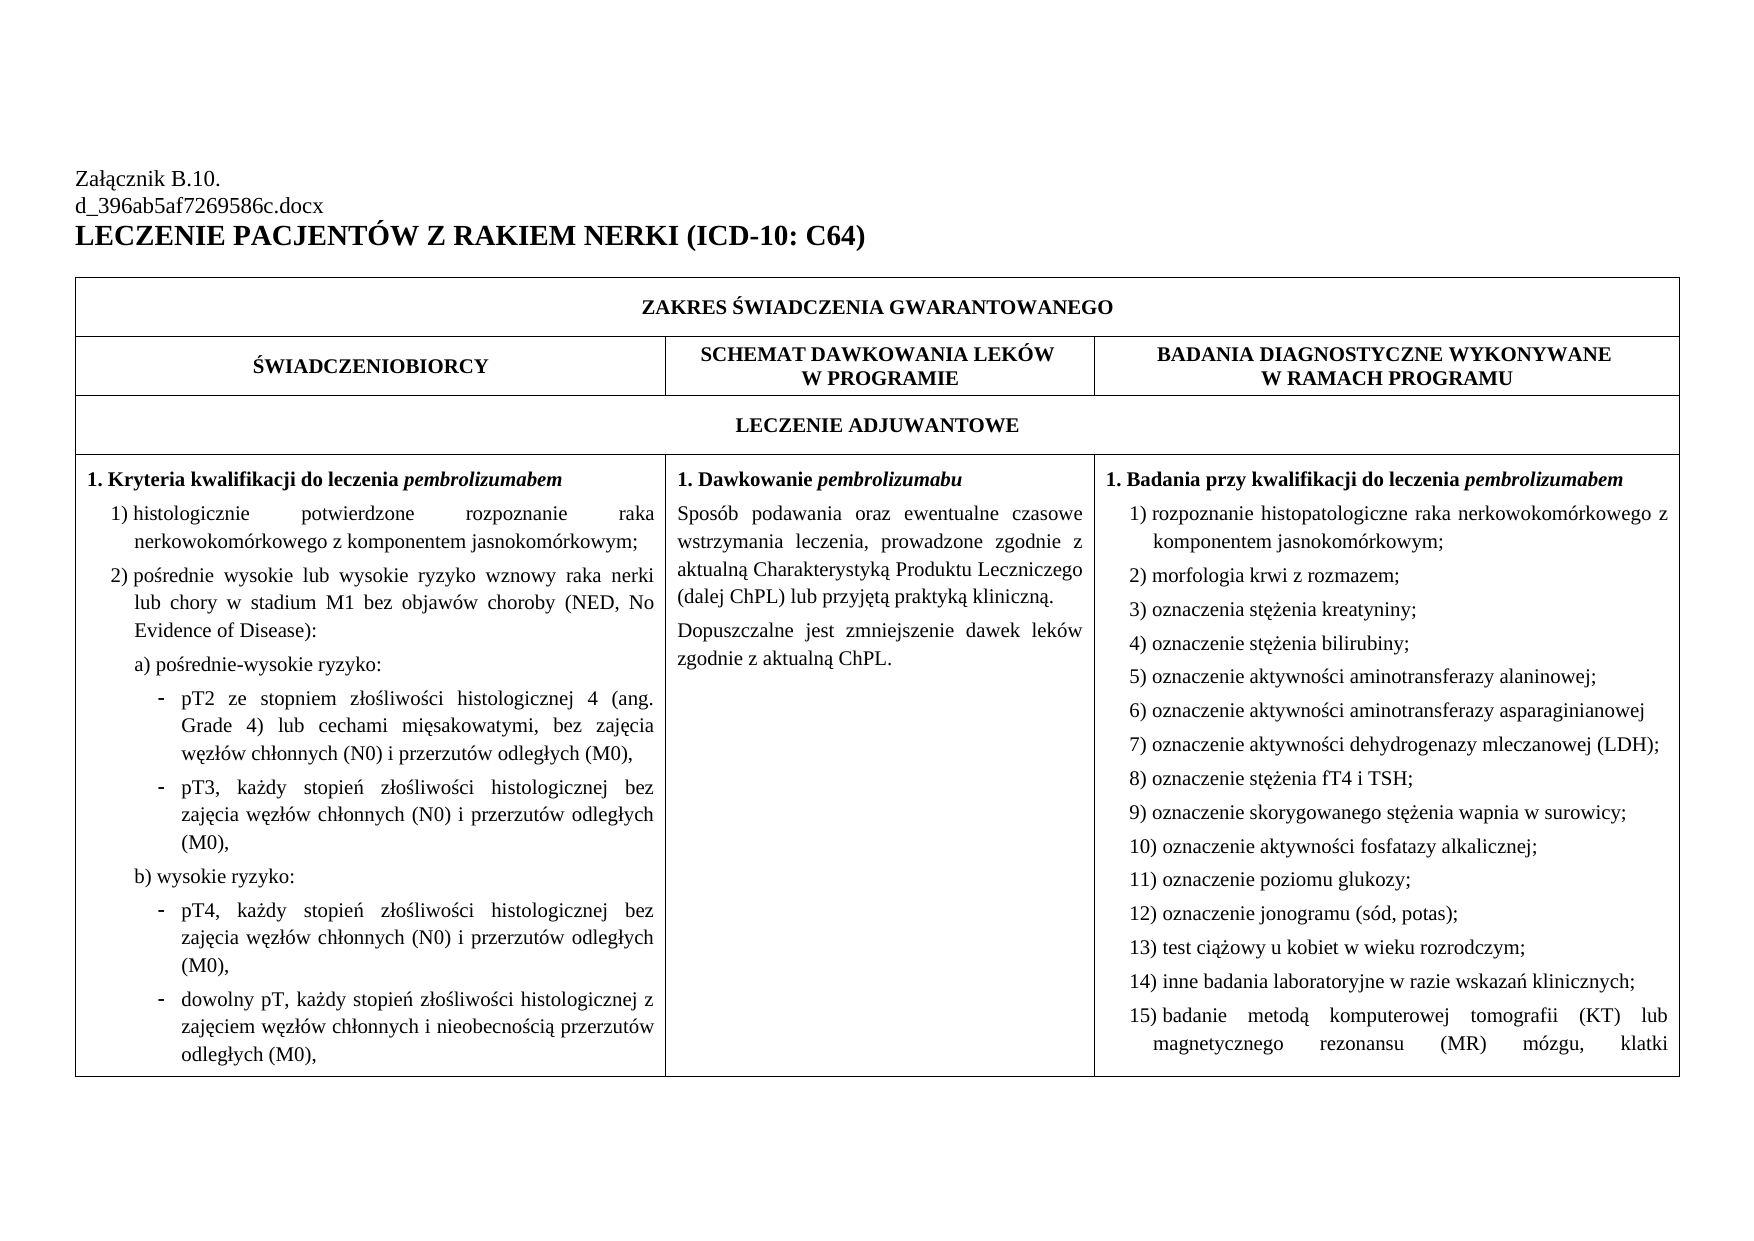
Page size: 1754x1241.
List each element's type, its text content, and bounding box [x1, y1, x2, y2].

table_header ZAKRES ŚWIADCZENIA GWARANTOWANEGO [76, 278, 1679, 336]
table_cell ŚWIADCZENIOBIORCY [76, 337, 665, 395]
text Załącznik B.10. [75, 165, 1679, 192]
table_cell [666, 455, 1094, 1076]
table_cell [1095, 455, 1679, 1076]
table_cell SCHEMAT DAWKOWANIA LEKÓW W PROGRAMIE [666, 337, 1094, 395]
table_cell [76, 455, 665, 1076]
table_cell BADANIA DIAGNOSTYCZNE WYKONYWANE W RAMACH PROGRAMU [1095, 337, 1679, 395]
table_cell LECZENIE ADJUWANTOWE [76, 396, 1679, 454]
text LECZENIE PACJENTÓW Z RAKIEM NERKI (ICD-10: C64) [75, 218, 1679, 252]
